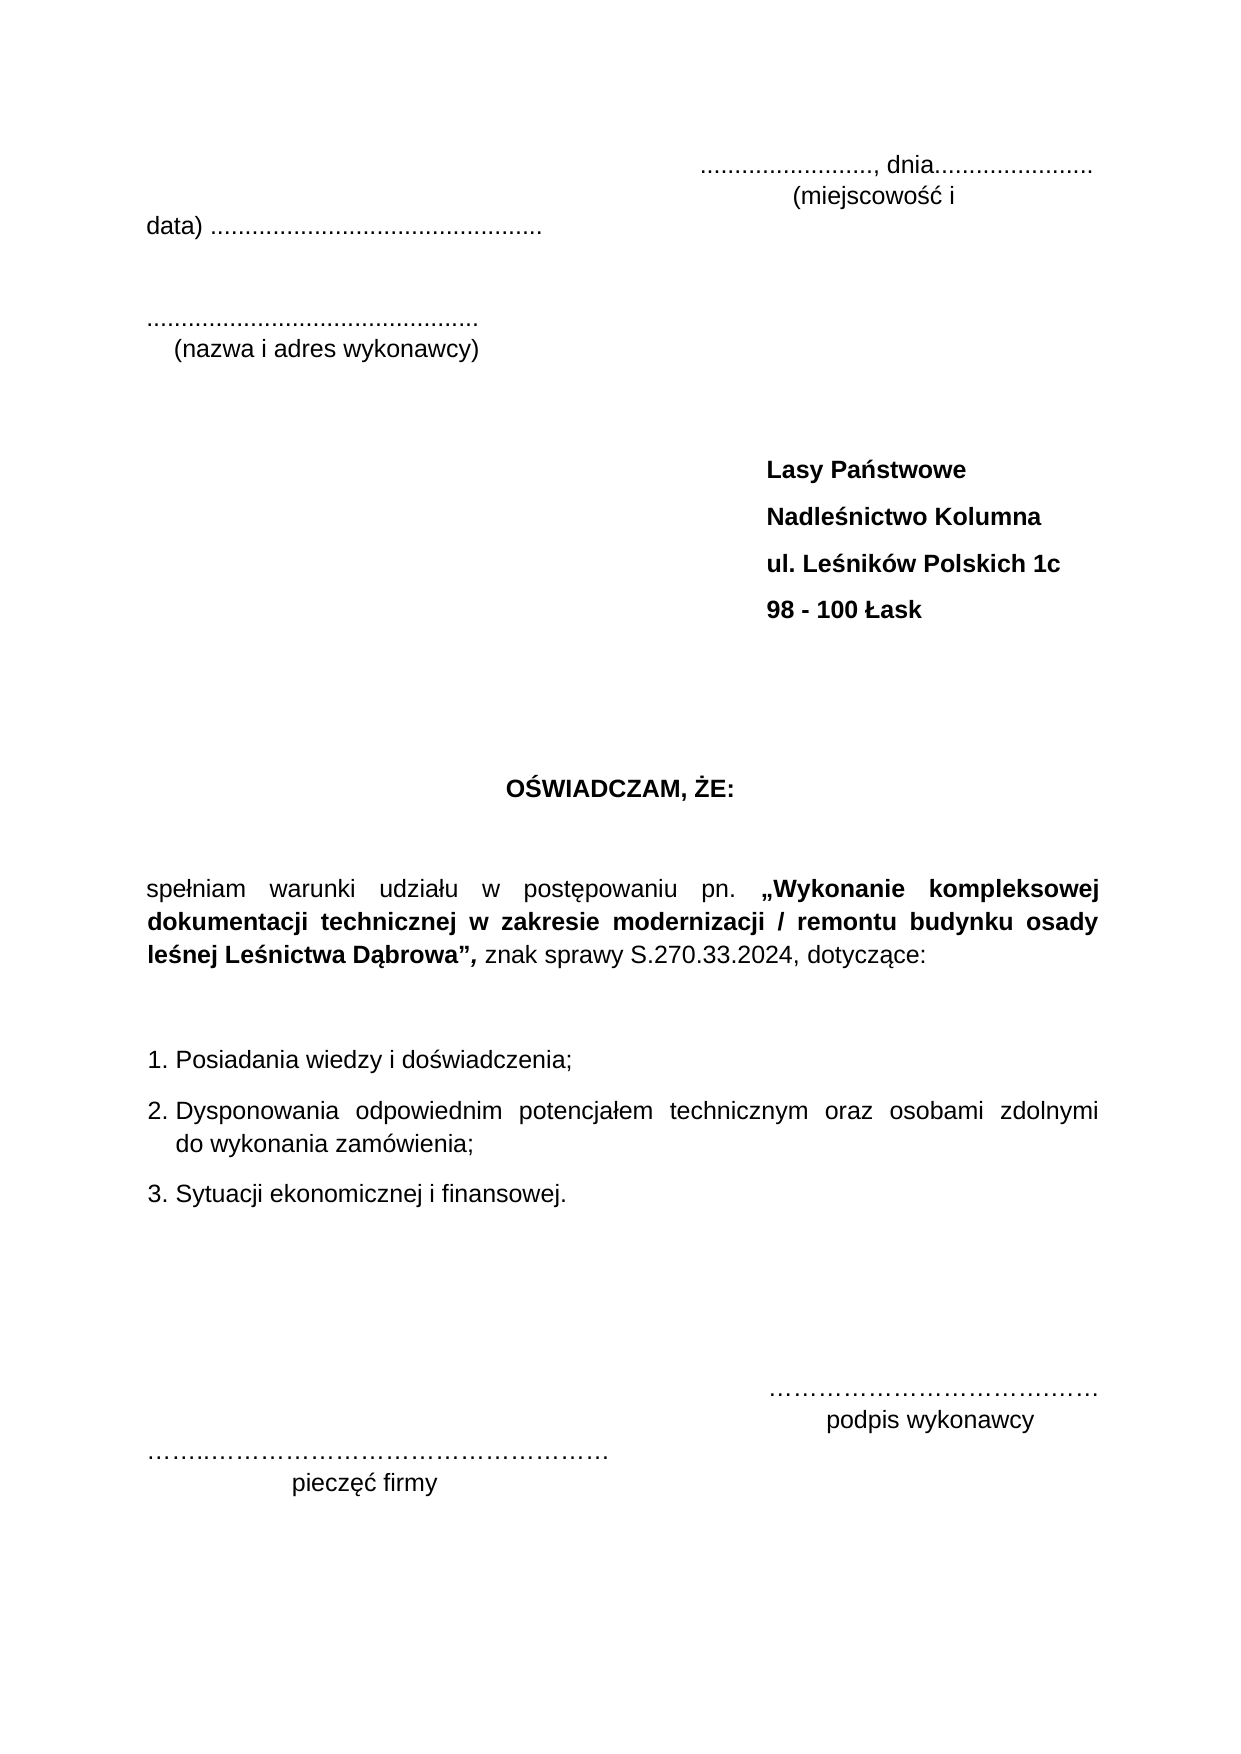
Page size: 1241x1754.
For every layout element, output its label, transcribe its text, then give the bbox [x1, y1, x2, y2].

text ................................................ [146, 303, 1100, 332]
text (miejscowość i data) ................................................ [146, 181, 1100, 239]
text ……..………………………………………… [146, 1436, 1100, 1465]
text …………………………….…… [768, 1373, 1100, 1402]
list Sytuacji ekonomicznej i finansowej. [147, 1179, 1100, 1208]
text Lasy Państwowe Nadleśnictwo Kolumna ul. Leśników Polskich 1c 98 - 100 Łask [766, 455, 1078, 624]
text pieczęć firmy [146, 1468, 1100, 1496]
text (nazwa i adres wykonawcy) [146, 334, 1100, 362]
text podpis wykonawcy [766, 1405, 1094, 1434]
list Posiadania wiedzy i doświadczenia; [147, 1046, 1100, 1074]
list Dysponowania odpowiednim potencjałem technicznym oraz osobami zdolnymi do wykonania zamówienia; [147, 1096, 1100, 1158]
text ........................., dnia....................... [147, 150, 1094, 179]
text OŚWIADCZAM, ŻE: [147, 774, 1093, 802]
text spełniam warunki udziału w postępowaniu pn. „Wykonanie kompleksowej dokumentacji technicznej w zakresie modernizacji / remontu budynku osady leśnej Leśnictwa Dąbrowa”, znak sprawy S.270.33.2024, dotyczące: [146, 874, 1100, 969]
